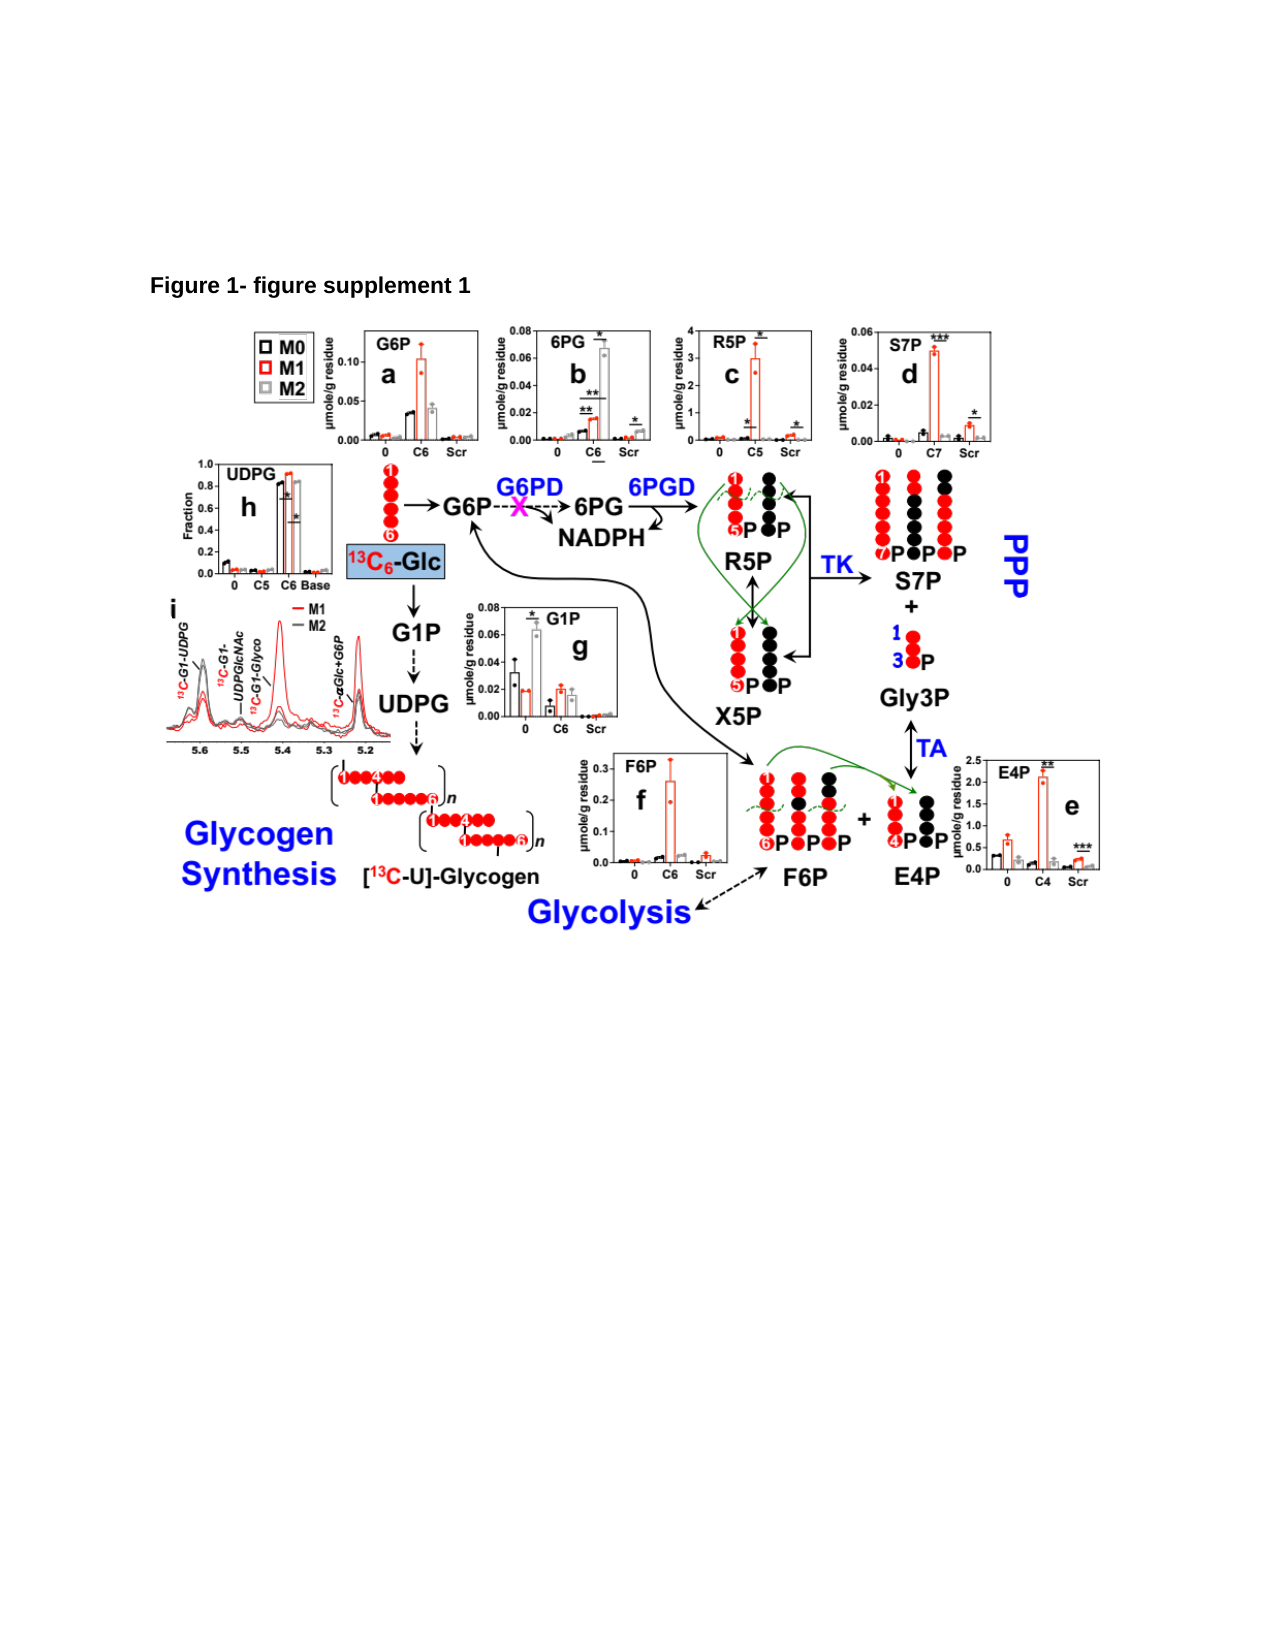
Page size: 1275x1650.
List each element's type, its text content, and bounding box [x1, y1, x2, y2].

text Figure 1- figure supplement 1 [150, 272, 1125, 298]
